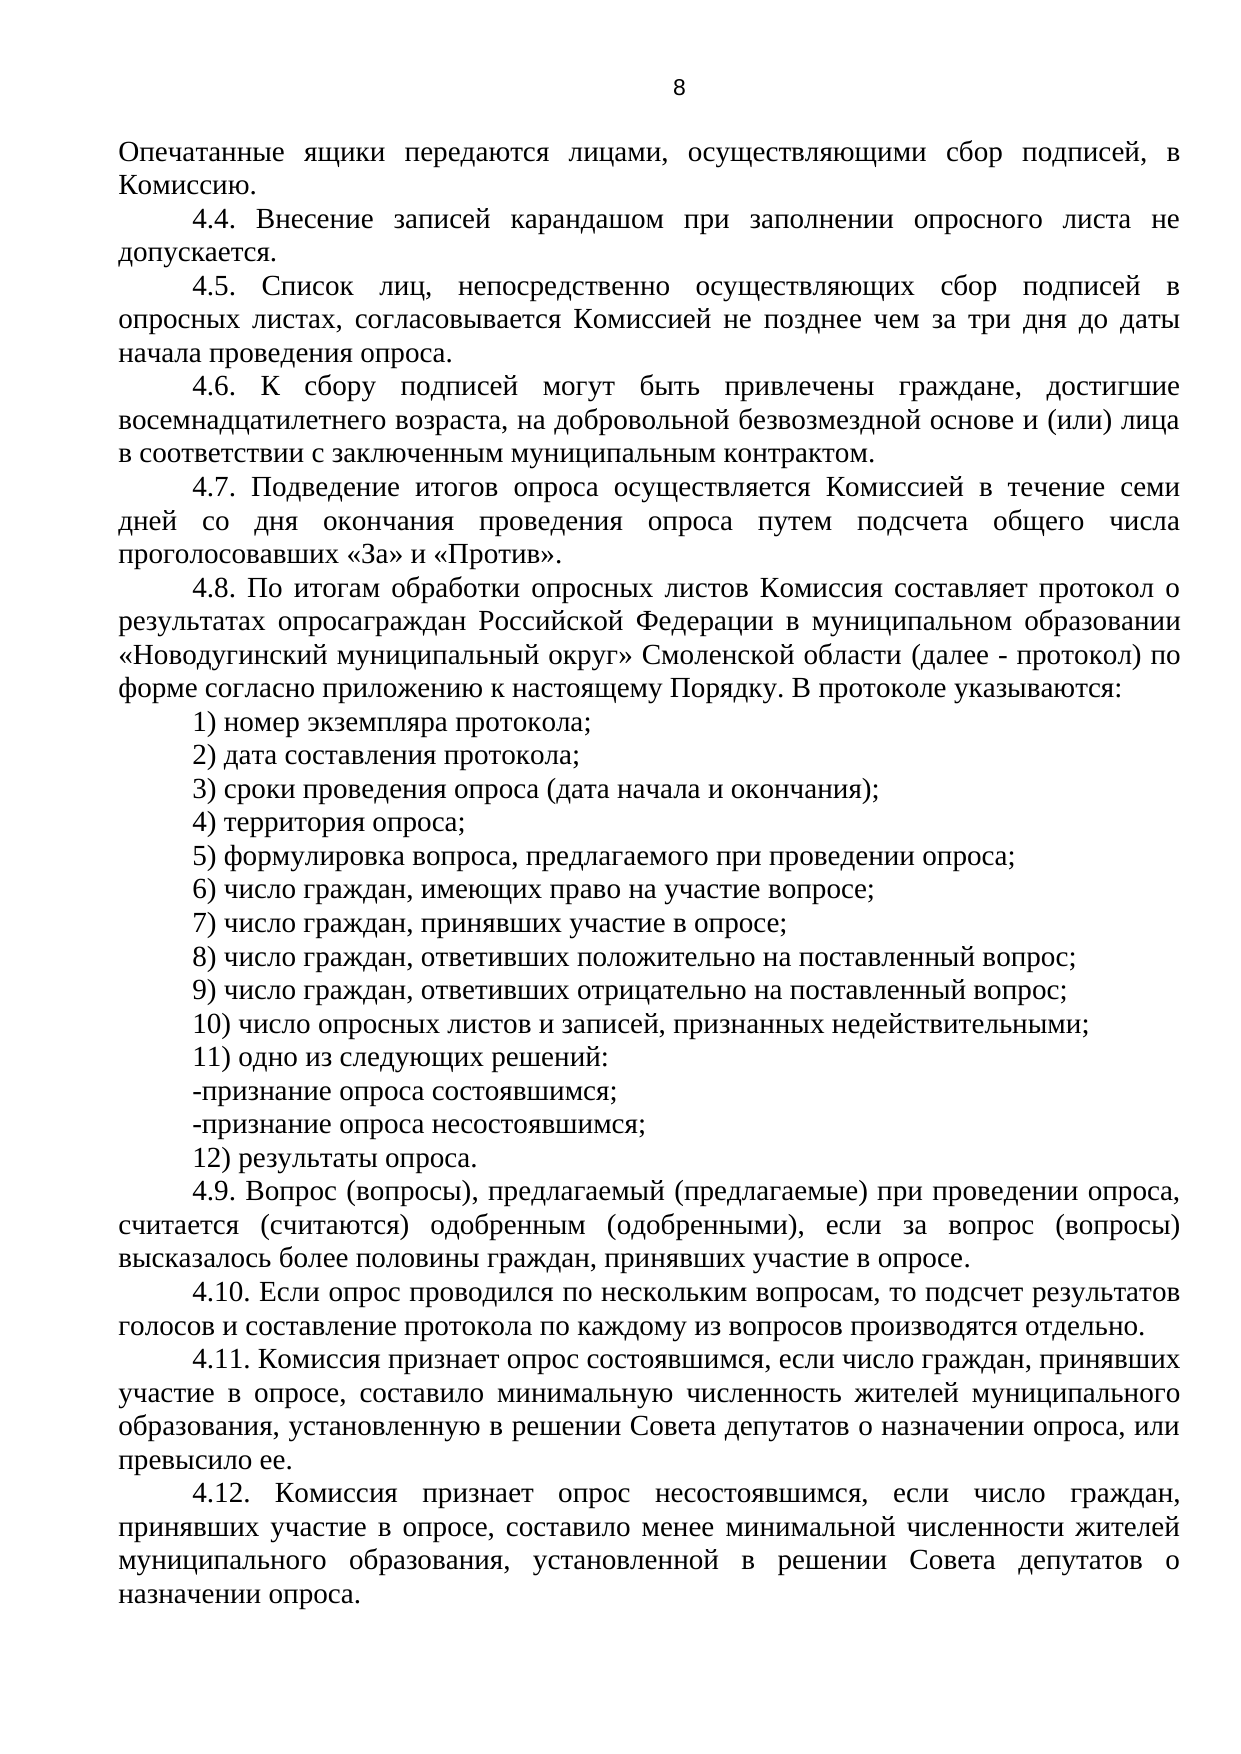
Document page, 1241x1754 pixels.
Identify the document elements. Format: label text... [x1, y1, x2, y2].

text 6) число граждан, имеющих право на участие вопросе; [118, 872, 1181, 905]
text 4.5. Список лиц, непосредственно осуществляющих сбор подписей в опросных листах, согласовывается Комиссией не позднее чем за три дня до даты начала проведения опроса. [118, 268, 1181, 368]
text 8) число граждан, ответивших положительно на поставленный вопрос; [118, 939, 1181, 972]
text 9) число граждан, ответивших отрицательно на поставленный вопрос; [118, 972, 1181, 1006]
text 12) результаты опроса. [118, 1140, 1181, 1173]
text 4.6. К сбору подписей могут быть привлечены граждане, достигшие восемнадцатилетнего возраста, на добровольной безвозмездной основе и (или) лица в соответствии с заключенным муниципальным контрактом. [118, 368, 1181, 469]
text 4.11. Комиссия признает опрос состоявшимся, если число граждан, принявших участие в опросе, составило минимальную численность жителей муниципального образования, установленную в решении Совета депутатов о назначении опроса, или превысило ее. [118, 1341, 1181, 1475]
text 11) одно из следующих решений: [118, 1039, 1181, 1073]
text 4.12. Комиссия признает опрос несостоявшимся, если число граждан, принявших участие в опросе, составило менее минимальной численности жителей муниципального образования, установленной в решении Совета депутатов о назначении опроса. [118, 1475, 1181, 1609]
text 10) число опросных листов и записей, признанных недействительными; [118, 1006, 1181, 1039]
text 4.10. Если опрос проводился по нескольким вопросам, то подсчет результатов голосов и составление протокола по каждому из вопросов производятся отдельно. [118, 1274, 1181, 1341]
text -признание опроса состоявшимся; [118, 1073, 1181, 1106]
text 3) сроки проведения опроса (дата начала и окончания); [118, 771, 1181, 804]
text 4.9. Вопрос (вопросы), предлагаемый (предлагаемые) при проведении опроса, считается (считаются) одобренным (одобренными), если за вопрос (вопросы) высказалось более половины граждан, принявших участие в опросе. [118, 1173, 1181, 1274]
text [118, 134, 1181, 201]
text 7) число граждан, принявших участие в опросе; [118, 905, 1181, 939]
text 4.7. Подведение итогов опроса осуществляется Комиссией в течение семи дней со дня окончания проведения опроса путем подсчета общего числа проголосовавших «За» и «Против». [118, 469, 1181, 570]
text -признание опроса несостоявшимся; [118, 1106, 1181, 1140]
text 2) дата составления протокола; [118, 737, 1181, 771]
text 1) номер экземпляра протокола; [118, 704, 1181, 737]
text 4.8. По итогам обработки опросных листов Комиссия составляет протокол о результатах опросаграждан Российской Федерации в муниципальном образовании «Новодугинский муниципальный округ» Смоленской области (далее - протокол) по форме согласно приложению к настоящему Порядку. В протоколе указываются: [118, 570, 1181, 704]
text 4) территория опроса; [118, 804, 1181, 838]
text 5) формулировка вопроса, предлагаемого при проведении опроса; [118, 838, 1181, 872]
text 4.4. Внесение записей карандашом при заполнении опросного листа не допускается. [118, 201, 1181, 268]
